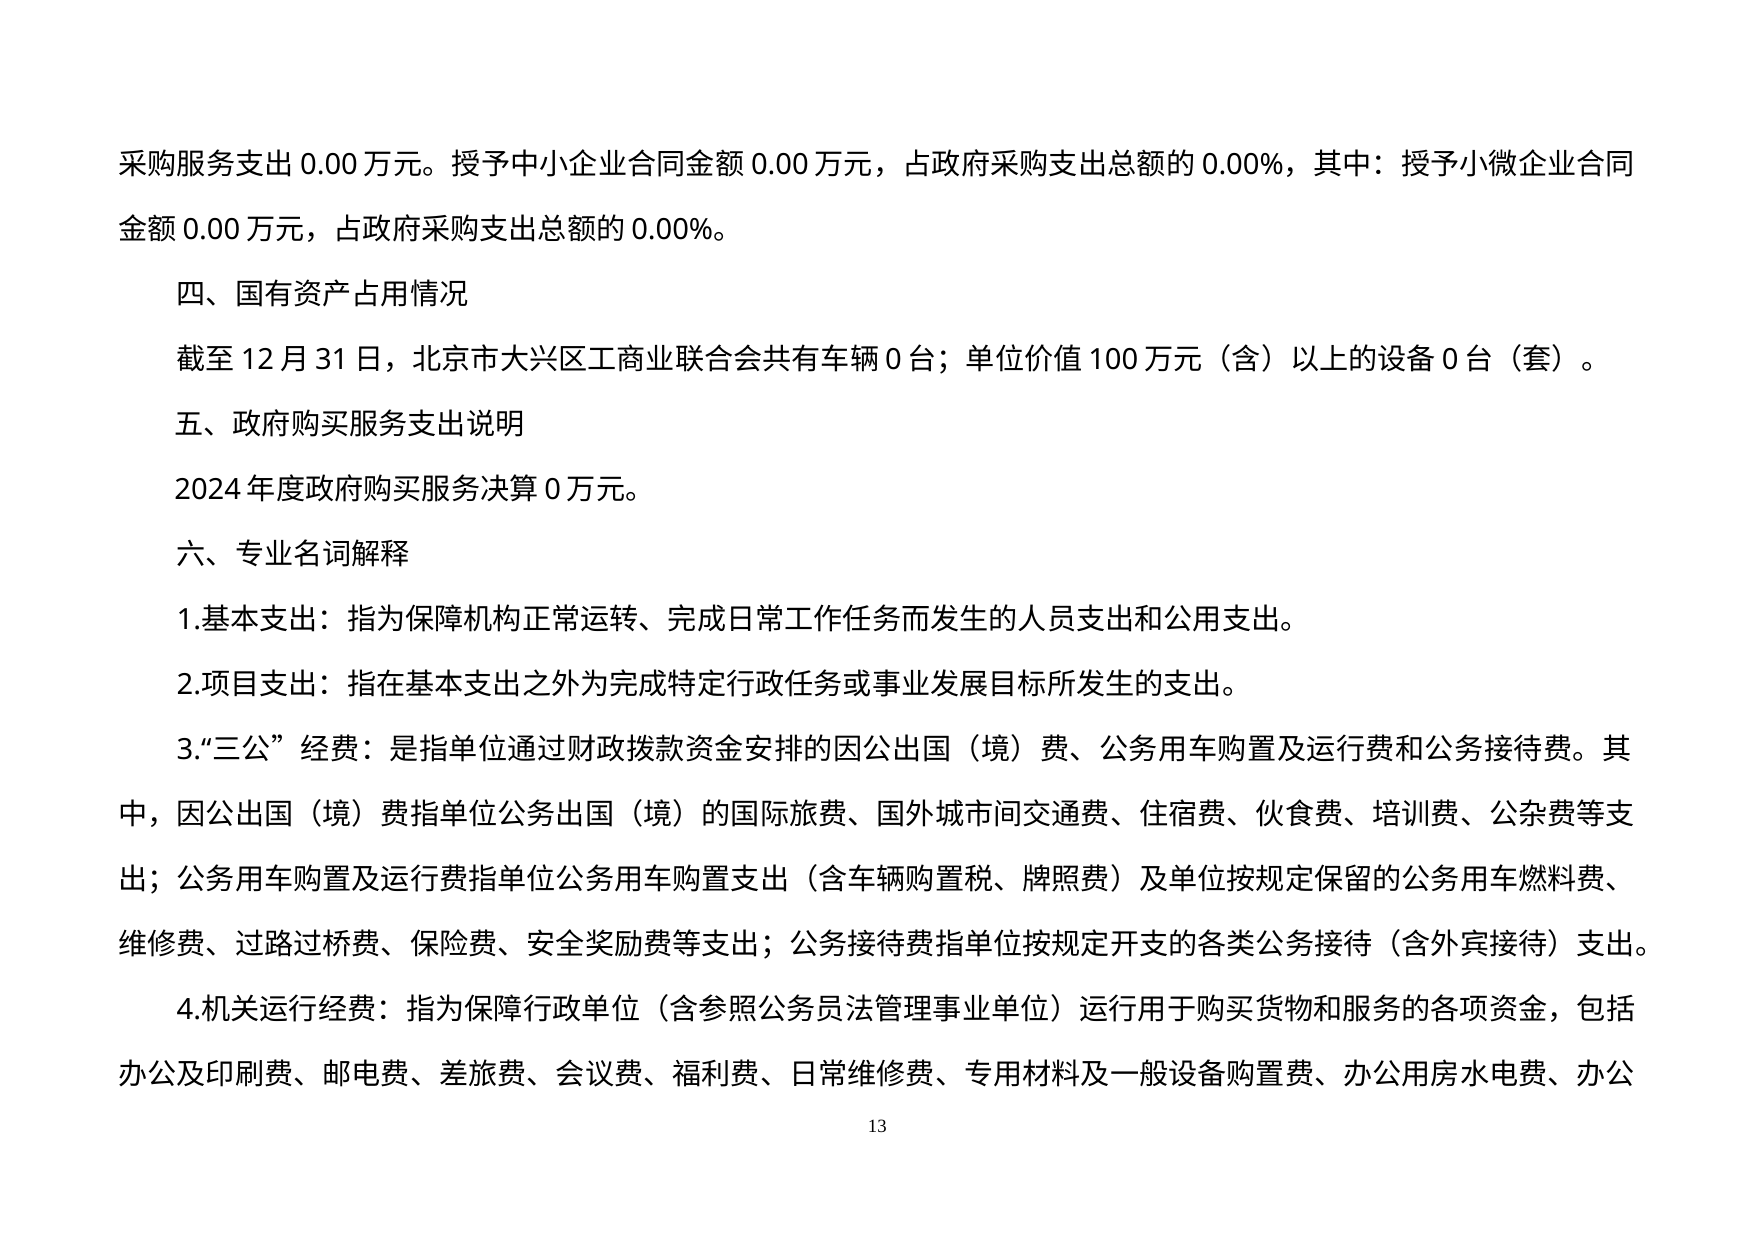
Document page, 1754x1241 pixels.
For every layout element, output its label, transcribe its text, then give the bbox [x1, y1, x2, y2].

text 五、政府购买服务支出说明 [118, 389, 1636, 454]
text 3.“三公”经费：是指单位通过财政拨款资金安排的因公出国（境）费、公务用车购置及运行费和公务接待费。其中，因公出国（境）费指单位公务出国（境）的国际旅费、国外城市间交通费、住宿费、伙食费、培训费、公杂费等支出；公务用车购置及运行费指单位公务用车购置支出（含车辆购置税、牌照费）及单位按规定保留的公务用车燃料费、维修费、过路过桥费、保险费、安全奖励费等支出；公务接待费指单位按规定开支的各类公务接待（含外宾接待）支出。 [118, 714, 1636, 974]
text 截至12月31日，北京市大兴区工商业联合会共有车辆0台；单位价值100万元（含）以上的设备0台（套）。 [118, 324, 1636, 389]
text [118, 129, 1636, 259]
text 1.基本支出：指为保障机构正常运转、完成日常工作任务而发生的人员支出和公用支出。 [118, 584, 1636, 649]
text 四、国有资产占用情况 [118, 259, 1636, 324]
text 六、专业名词解释 [118, 519, 1636, 584]
text 2.项目支出：指在基本支出之外为完成特定行政任务或事业发展目标所发生的支出。 [118, 649, 1636, 714]
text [118, 974, 1636, 1104]
text 2024年度政府购买服务决算0万元。 [118, 454, 1636, 519]
